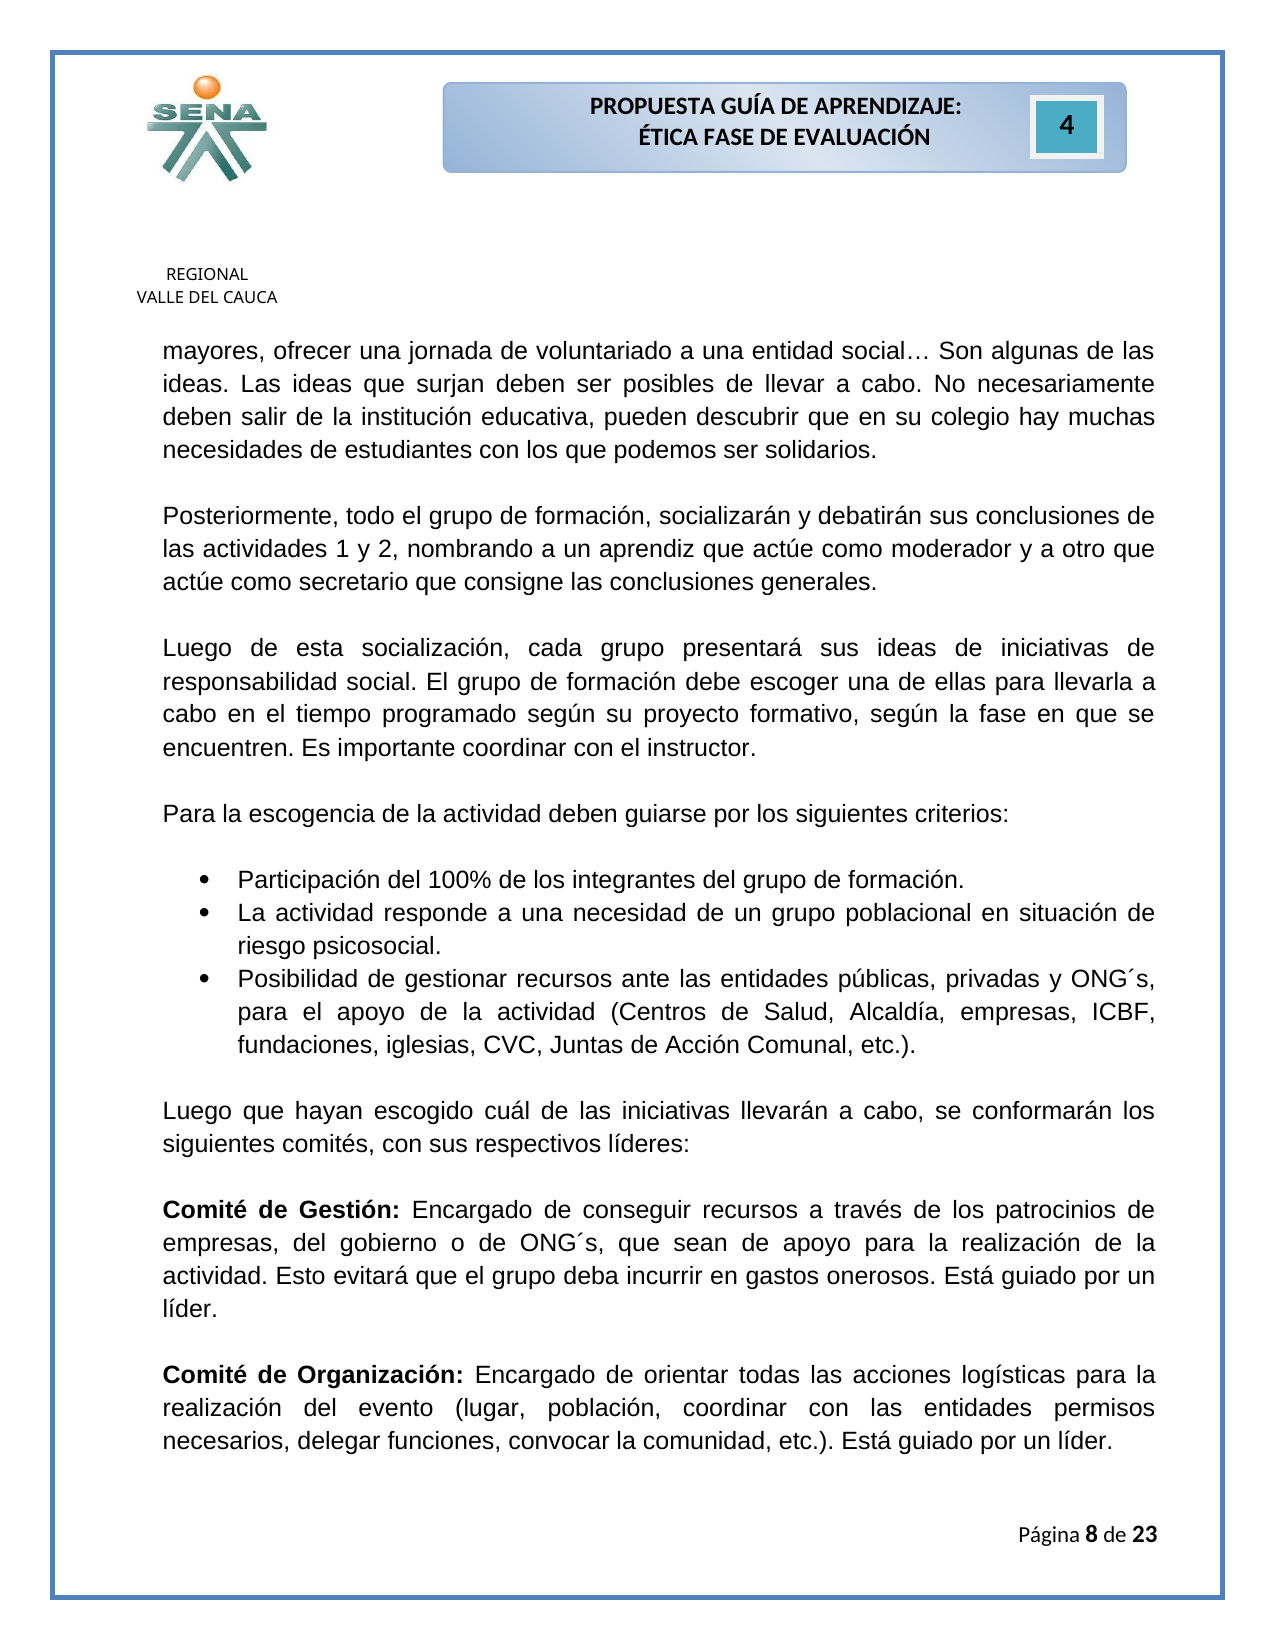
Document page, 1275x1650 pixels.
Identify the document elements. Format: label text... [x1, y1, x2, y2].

list La actividad responde a una necesidad de un grupo poblacional en situación de riesgo psicosocial. [200, 898, 1157, 959]
text Posteriormente, todo el grupo de formación, socializarán y debatirán sus conclusiones de las actividades 1 y 2, nombrando a un aprendiz que actúe como moderador y a otro que actúe como secretario que consigne las conclusiones generales. [162, 501, 1157, 596]
text Comité de Gestión: Encargado de conseguir recursos a través de los patrocinios de empresas, del gobierno o de ONG´s, que sean de apoyo para la realización de la actividad. Esto evitará que el grupo deba incurrir en gastos onerosos. Está guiado por un líder. [162, 1195, 1157, 1323]
list Posibilidad de gestionar recursos ante las entidades públicas, privadas y ONG´s, para el apoyo de la actividad (Centros de Salud, Alcaldía, empresas, ICBF, fundaciones, iglesias, CVC, Juntas de Acción Comunal, etc.). [200, 964, 1157, 1059]
picture [134, 73, 278, 188]
text Luego de esta socialización, cada grupo presentará sus ideas de iniciativas de responsabilidad social. El grupo de formación debe escoger una de ellas para llevarla a cabo en el tiempo programado según su proyecto formativo, según la fase en que se encuentren. Es importante coordinar con el instructor. [162, 633, 1157, 761]
text Para la escogencia de la actividad deben guiarse por los siguientes criterios: [162, 798, 1157, 827]
text Luego que hayan escogido cuál de las iniciativas llevarán a cabo, se conformarán los siguientes comités, con sus respectivos líderes: [162, 1096, 1157, 1158]
list Participación del 100% de los integrantes del grupo de formación. [200, 864, 1157, 893]
text Comité de Organización: Encargado de orientar todas las acciones logísticas para la realización del evento (lugar, población, coordinar con las entidades permisos necesarios, delegar funciones, convocar la comunidad, etc.). Está guiado por un líder. [162, 1360, 1157, 1455]
